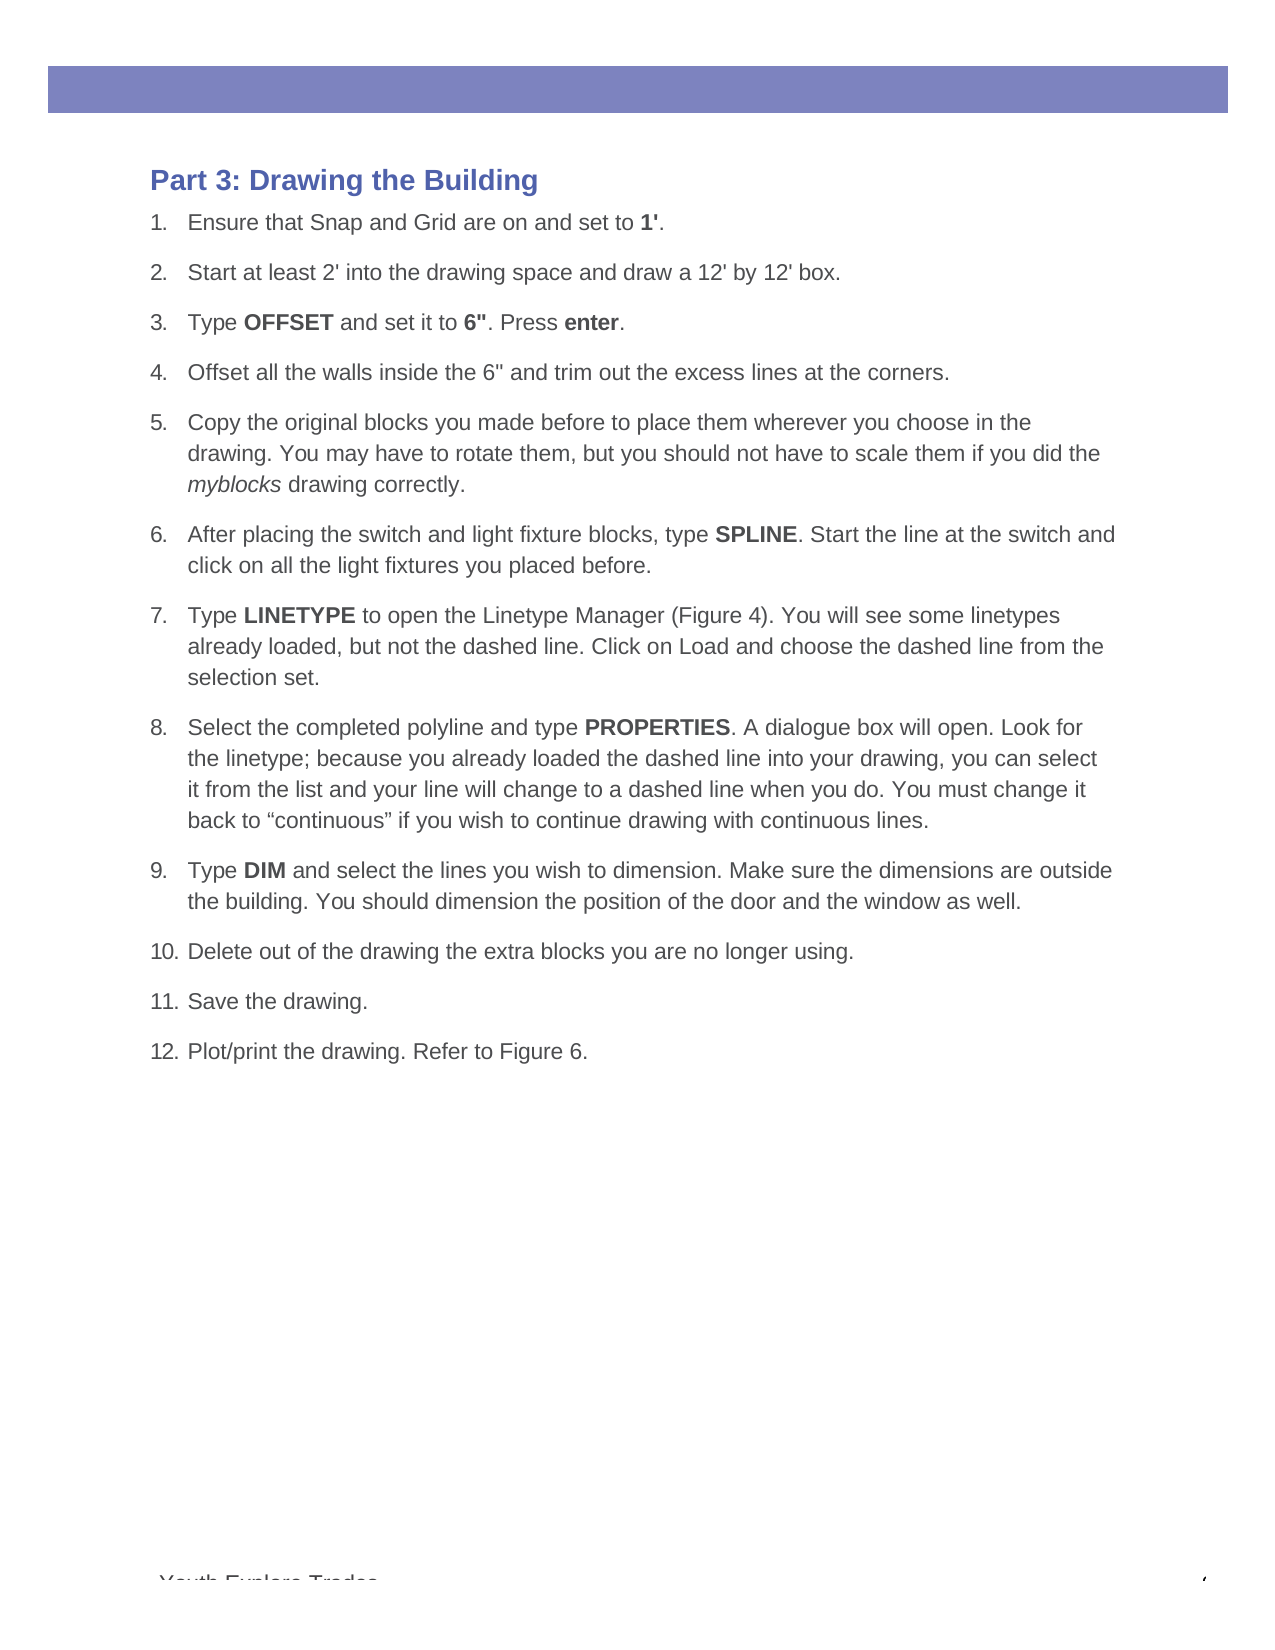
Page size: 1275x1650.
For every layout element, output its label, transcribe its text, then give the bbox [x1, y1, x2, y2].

list After placing the switch and light fixture blocks, type SPLINE. Start the line at the switch and click on all the light fixtures you placed before. [150, 521, 1122, 578]
list Delete out of the drawing the extra blocks you are no longer using. [150, 938, 1239, 964]
list Type DIM and select the lines you wish to dimension. Make sure the dimensions are outside the building. You should dimension the position of the door and the window as well. [150, 857, 1117, 914]
list Copy the original blocks you made before to place them wherever you choose in the drawing. You may have to rotate them, but you should not have to scale them if you did the myblocks drawing correctly. [150, 409, 1102, 497]
subtitle Part 3: Drawing the Building [150, 162, 1239, 196]
list Ensure that Snap and Grid are on and set to 1'. [150, 209, 1239, 235]
list Type LINETYPE to open the Linetype Manager (Figure 4). You will see some linetypes already loaded, but not the dashed line. Click on Load and choose the dashed line from the selection set. [150, 602, 1109, 690]
list Start at least 2' into the drawing space and draw a 12' by 12' box. [150, 259, 1239, 285]
list Select the completed polyline and type PROPERTIES. A dialogue box will open. Look for the linetype; because you already loaded the dashed line into your drawing, you can select it from the list and your line will change to a dashed line when you do. You must change it back to “continuous” if you wish to continue drawing with continuous lines. [150, 714, 1102, 833]
list Plot/print the drawing. Refer to Figure 6. [150, 1038, 1239, 1064]
list Type OFFSET and set it to 6". Press enter. [150, 309, 1239, 335]
list Offset all the walls inside the 6" and trim out the excess lines at the corners. [150, 359, 1239, 385]
list Save the drawing. [150, 988, 1239, 1014]
